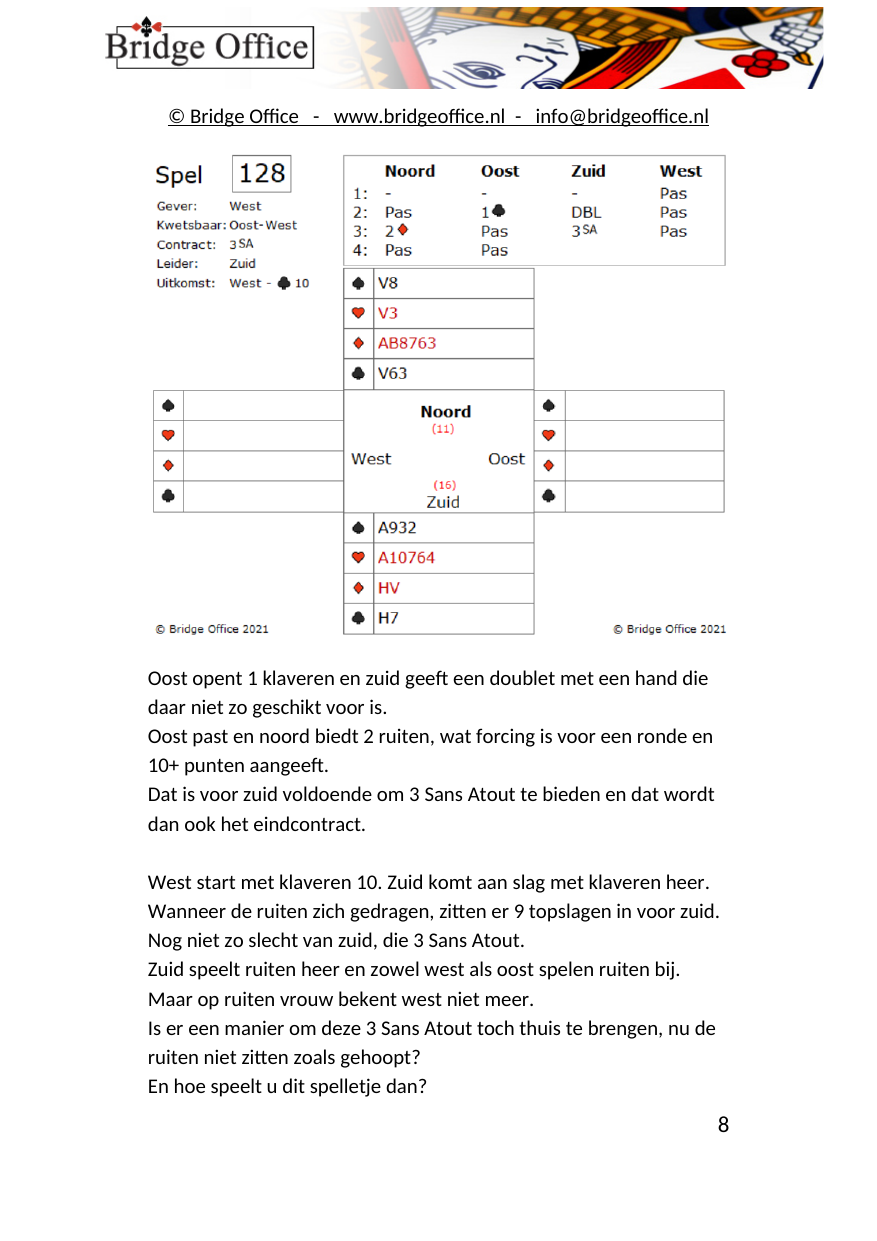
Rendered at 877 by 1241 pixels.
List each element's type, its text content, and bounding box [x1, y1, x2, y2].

text Dat is voor zuid voldoende om 3 Sans Atout te bieden en dat wordt dan ook het eindcontract. [148, 782, 729, 836]
text Is er een manier om deze 3 Sans Atout toch thuis te brengen, nu de ruiten niet zitten zoals gehoopt? [148, 1015, 729, 1069]
text West start met klaveren 10. Zuid komt aan slag met klaveren heer. Wanneer de ruiten zich gedragen, zitten er 9 topslagen in voor zuid. Nog niet zo slecht van zuid, die 3 Sans Atout. [148, 869, 729, 953]
text En hoe speelt u dit spelletje dan? [148, 1073, 729, 1099]
text Oost opent 1 klaveren en zuid geeft een doublet met een hand die daar niet zo geschikt voor is. [148, 665, 729, 719]
picture [147, 147, 730, 640]
text Zuid speelt ruiten heer en zowel west als oost spelen ruiten bij. Maar op ruiten vrouw bekent west niet meer. [148, 957, 729, 1011]
picture [78, 7, 824, 89]
text Oost past en noord biedt 2 ruiten, wat forcing is voor een ronde en 10+ punten aangeeft. [148, 723, 729, 778]
